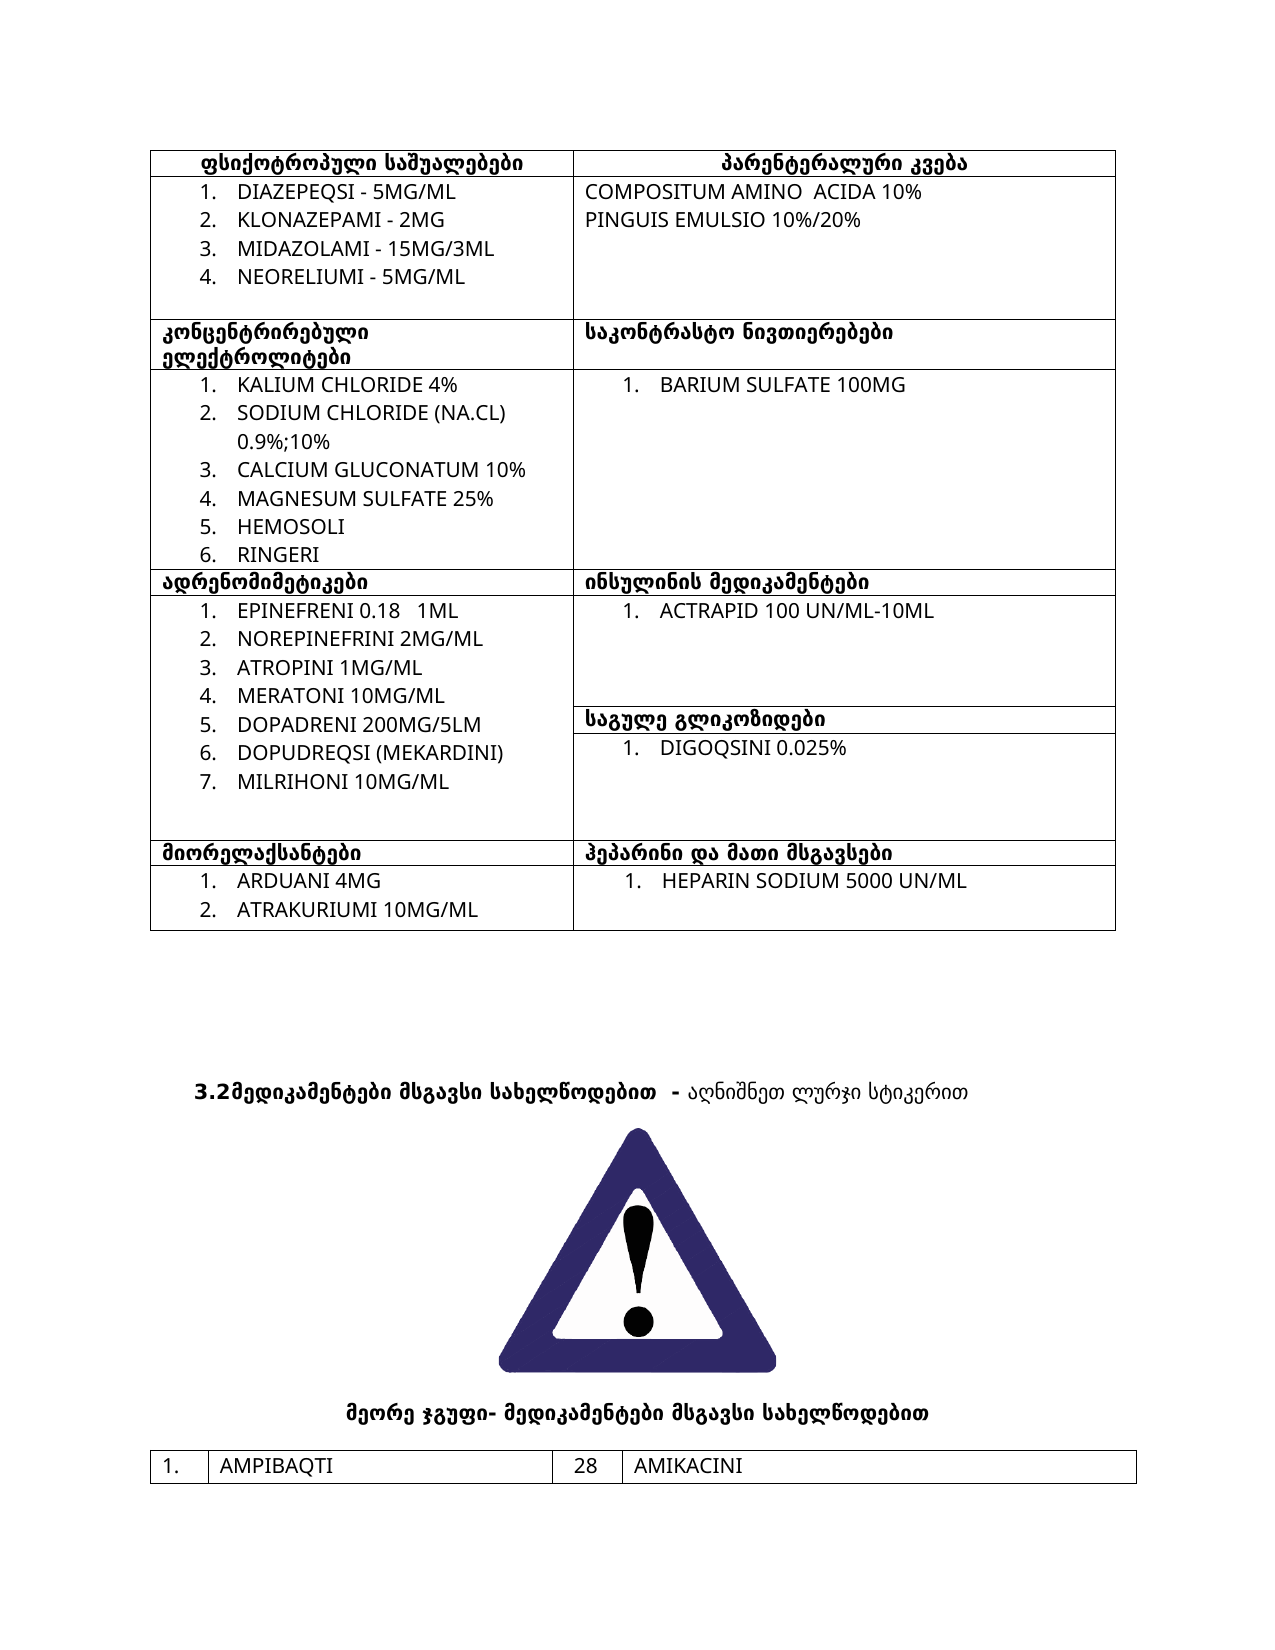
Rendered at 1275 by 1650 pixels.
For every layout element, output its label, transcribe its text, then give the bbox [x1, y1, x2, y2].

text მეორე ჯგუფი- მედიკამენტები მსგავსი სახელწოდებით [150, 1401, 1125, 1425]
table_cell COMPOSITUM AMINO ACIDA 10% PINGUIS EMULSIO 10%/20% [574, 177, 1115, 319]
table_cell ჰეპარინი და მათი მსგავსები [574, 841, 1115, 865]
table_cell KALIUM CHLORIDE 4% SODIUM CHLORIDE (NA.CL) 0.9%;10% CALCIUM GLUCONATUM 10% MAGNESUM SULFATE 25% HEMOSOLI RINGERI [151, 370, 573, 569]
table_cell ACTRAPID 100 UN/ML-10ML [574, 596, 1115, 706]
table_cell EPINEFRENI 0.18 1ML NOREPINEFRINI 2MG/ML ATROPINI 1MG/ML MERATONI 10MG/ML DOPADRENI 200MG/5LM DOPUDREQSI (MEKARDINI) MILRIHONI 10MG/ML [151, 596, 573, 840]
table_header AMPIBAQTI [209, 1451, 552, 1483]
table_cell ინსულინის მედიკამენტები [574, 570, 1115, 595]
table_header პარენტერალური კვება [574, 151, 1115, 176]
table_cell საკონტრასტო ნივთიერებები [574, 320, 1115, 369]
table_header ფსიქოტროპული საშუალებები [151, 151, 573, 176]
table_cell DIGOQSINI 0.025% [574, 734, 1115, 840]
list მედიკამენტები მსგავსი სახელწოდებით - აღნიშნეთ ლურჯი სტიკერით [194, 1080, 1125, 1105]
table_cell საგულე გლიკოზიდები [574, 707, 1115, 732]
table_cell მიორელაქსანტები [151, 841, 573, 865]
picture [498, 1128, 777, 1373]
table_header AMIKACINI [623, 1451, 1136, 1483]
table_cell ადრენომიმეტიკები [151, 570, 573, 595]
table_cell ARDUANI 4MG ATRAKURIUMI 10MG/ML [151, 866, 573, 929]
table_cell BARIUM SULFATE 100MG [574, 370, 1115, 569]
table_cell DIAZEPEQSI - 5MG/ML KLONAZEPAMI - 2MG MIDAZOLAMI - 15MG/3ML NEORELIUMI - 5MG/ML [151, 177, 573, 319]
table_cell HEPARIN SODIUM 5000 UN/ML [574, 866, 1115, 929]
table_header 28 [553, 1451, 622, 1483]
table_header 1. [151, 1451, 208, 1483]
table_cell კონცენტრირებული ელექტროლიტები [151, 320, 573, 369]
